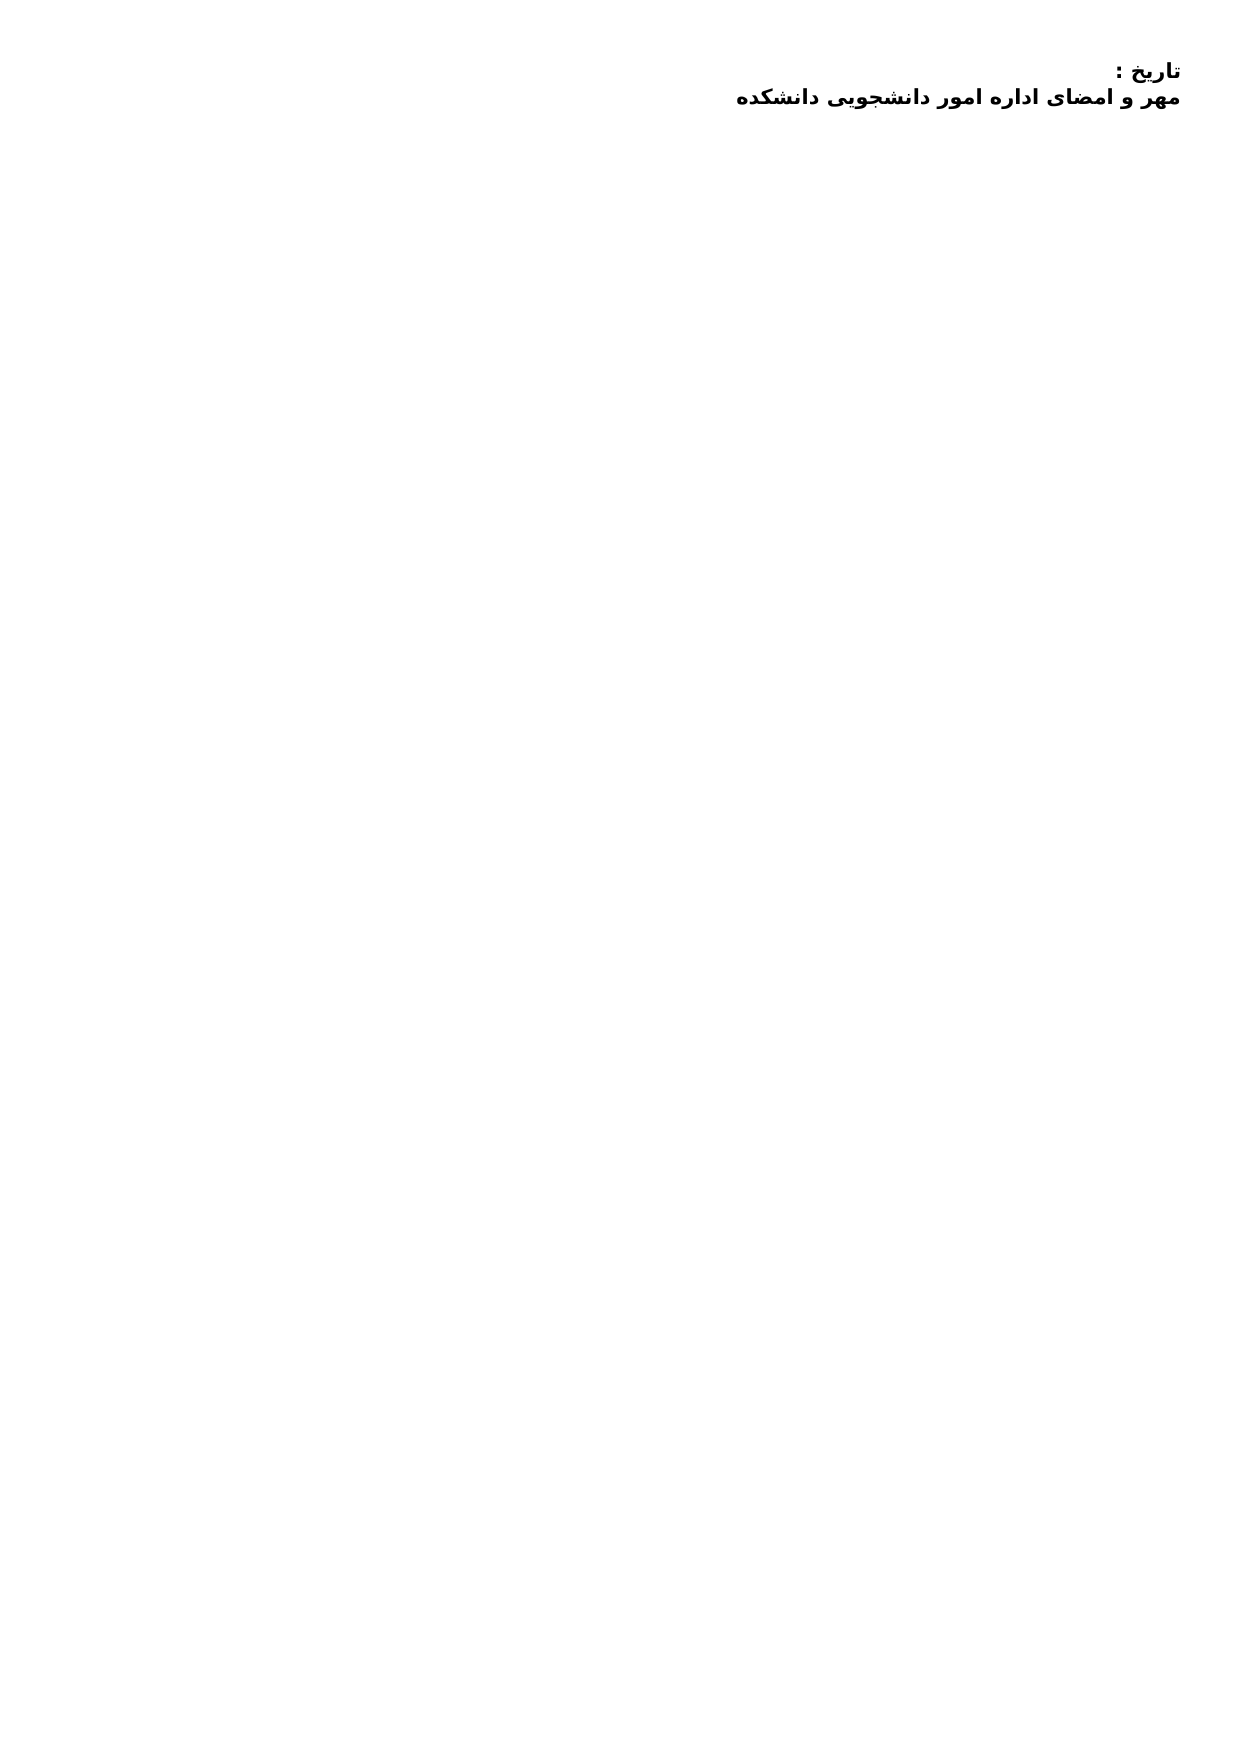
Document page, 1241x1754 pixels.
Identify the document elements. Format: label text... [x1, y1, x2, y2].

text تاریخ : مهر و امضای اداره امور دانشجویی دانشکده [59, 59, 1181, 109]
